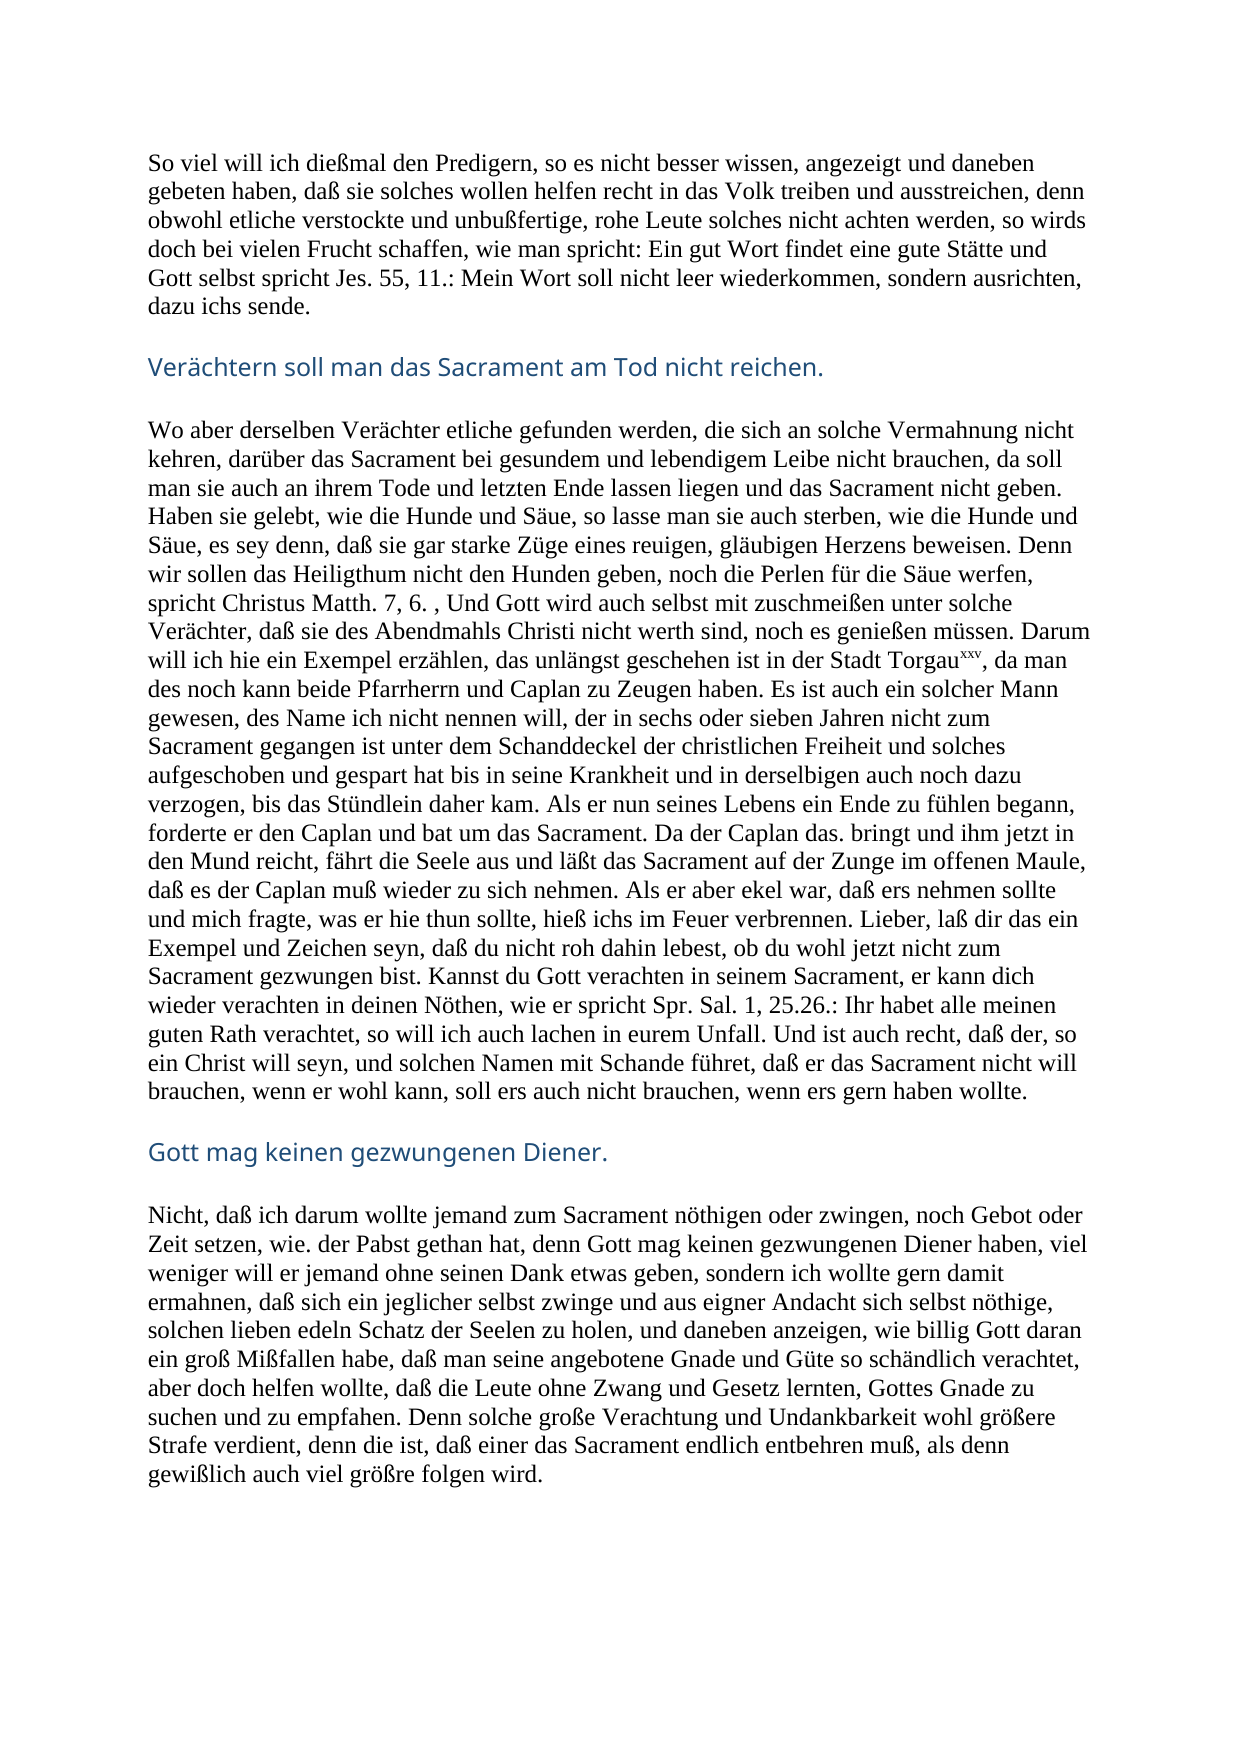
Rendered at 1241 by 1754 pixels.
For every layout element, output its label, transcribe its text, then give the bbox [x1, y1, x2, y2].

subtitle Verächtern soll man das Sacrament am Tod nicht reichen. [148, 349, 1093, 383]
subtitle Gott mag keinen gezwungenen Diener. [148, 1134, 1093, 1168]
text Wo aber derselben Verächter etliche gefunden werden, die sich an solche Vermahnung nicht kehren, darüber das Sacrament bei gesundem und lebendigem Leibe nicht brauchen, da soll man sie auch an ihrem Tode und letzten Ende lassen liegen und das Sacrament nicht geben. Haben sie gelebt, wie die Hunde und Säue, so lasse man sie auch sterben, wie die Hunde und Säue, es sey denn, daß sie gar starke Züge eines reuigen, gläubigen Herzens beweisen. Denn wir sollen das Heiligthum nicht den Hunden geben, noch die Perlen für die Säue werfen, spricht Christus Matth. 7, 6. , Und Gott wird auch selbst mit zuschmeißen unter solche Verächter, daß sie des Abendmahls Christi nicht werth sind, noch es genießen müssen. Darum will ich hie ein Exempel erzählen, das unlängst geschehen ist in der Stadt Torgau, da man des noch kann beide Pfarrherrn und Caplan zu Zeugen haben. Es ist auch ein solcher Mann gewesen, des Name ich nicht nennen will, der in sechs oder sieben Jahren nicht zum Sacrament gegangen ist unter dem Schanddeckel der christlichen Freiheit und solches aufgeschoben und gespart hat bis in seine Krankheit und in derselbigen auch noch dazu verzogen, bis das Stündlein daher kam. Als er nun seines Lebens ein Ende zu fühlen begann, forderte er den Caplan und bat um das Sacrament. Da der Caplan das. bringt und ihm jetzt in den Mund reicht, fährt die Seele aus und läßt das Sacrament auf der Zunge im offenen Maule, daß es der Caplan muß wieder zu sich nehmen. Als er aber ekel war, daß ers nehmen sollte und mich fragte, was er hie thun sollte, hieß ichs im Feuer verbrennen. Lieber, laß dir das ein Exempel und Zeichen seyn, daß du nicht roh dahin lebest, ob du wohl jetzt nicht zum Sacrament gezwungen bist. Kannst du Gott verachten in seinem Sacrament, er kann dich wieder verachten in deinen Nöthen, wie er spricht Spr. Sal. 1, 25.26.: Ihr habet alle meinen guten Rath verachtet, so will ich auch lachen in eurem Unfall. Und ist auch recht, daß der, so ein Christ will seyn, und solchen Namen mit Schande führet, daß er das Sacrament nicht will brauchen, wenn er wohl kann, soll ers auch nicht brauchen, wenn ers gern haben wollte. [148, 415, 1093, 1105]
text Nicht, daß ich darum wollte jemand zum Sacrament nöthigen oder zwingen, noch Gebot oder Zeit setzen, wie. der Pabst gethan hat, denn Gott mag keinen gezwungenen Diener haben, viel weniger will er jemand ohne seinen Dank etwas geben, sondern ich wollte gern damit ermahnen, daß sich ein jeglicher selbst zwinge und aus eigner Andacht sich selbst nöthige, solchen lieben edeln Schatz der Seelen zu holen, und daneben anzeigen, wie billig Gott daran ein groß Mißfallen habe, daß man seine angebotene Gnade und Güte so schändlich verachtet, aber doch helfen wollte, daß die Leute ohne Zwang und Gesetz lernten, Gottes Gnade zu suchen und zu empfahen. Denn solche große Verachtung und Undankbarkeit wohl größere Strafe verdient, denn die ist, daß einer das Sacrament endlich entbehren muß, als denn gewißlich auch viel größre folgen wird. [148, 1200, 1093, 1488]
text So viel will ich dießmal den Predigern, so es nicht besser wissen, angezeigt und daneben gebeten haben, daß sie solches wollen helfen recht in das Volk treiben und ausstreichen, denn obwohl etliche verstockte und unbußfertige, rohe Leute solches nicht achten werden, so wirds doch bei vielen Frucht schaffen, wie man spricht: Ein gut Wort findet eine gute Stätte und Gott selbst spricht Jes. 55, 11.: Mein Wort soll nicht leer wiederkommen, sondern ausrichten, dazu ichs sende. [148, 148, 1093, 320]
